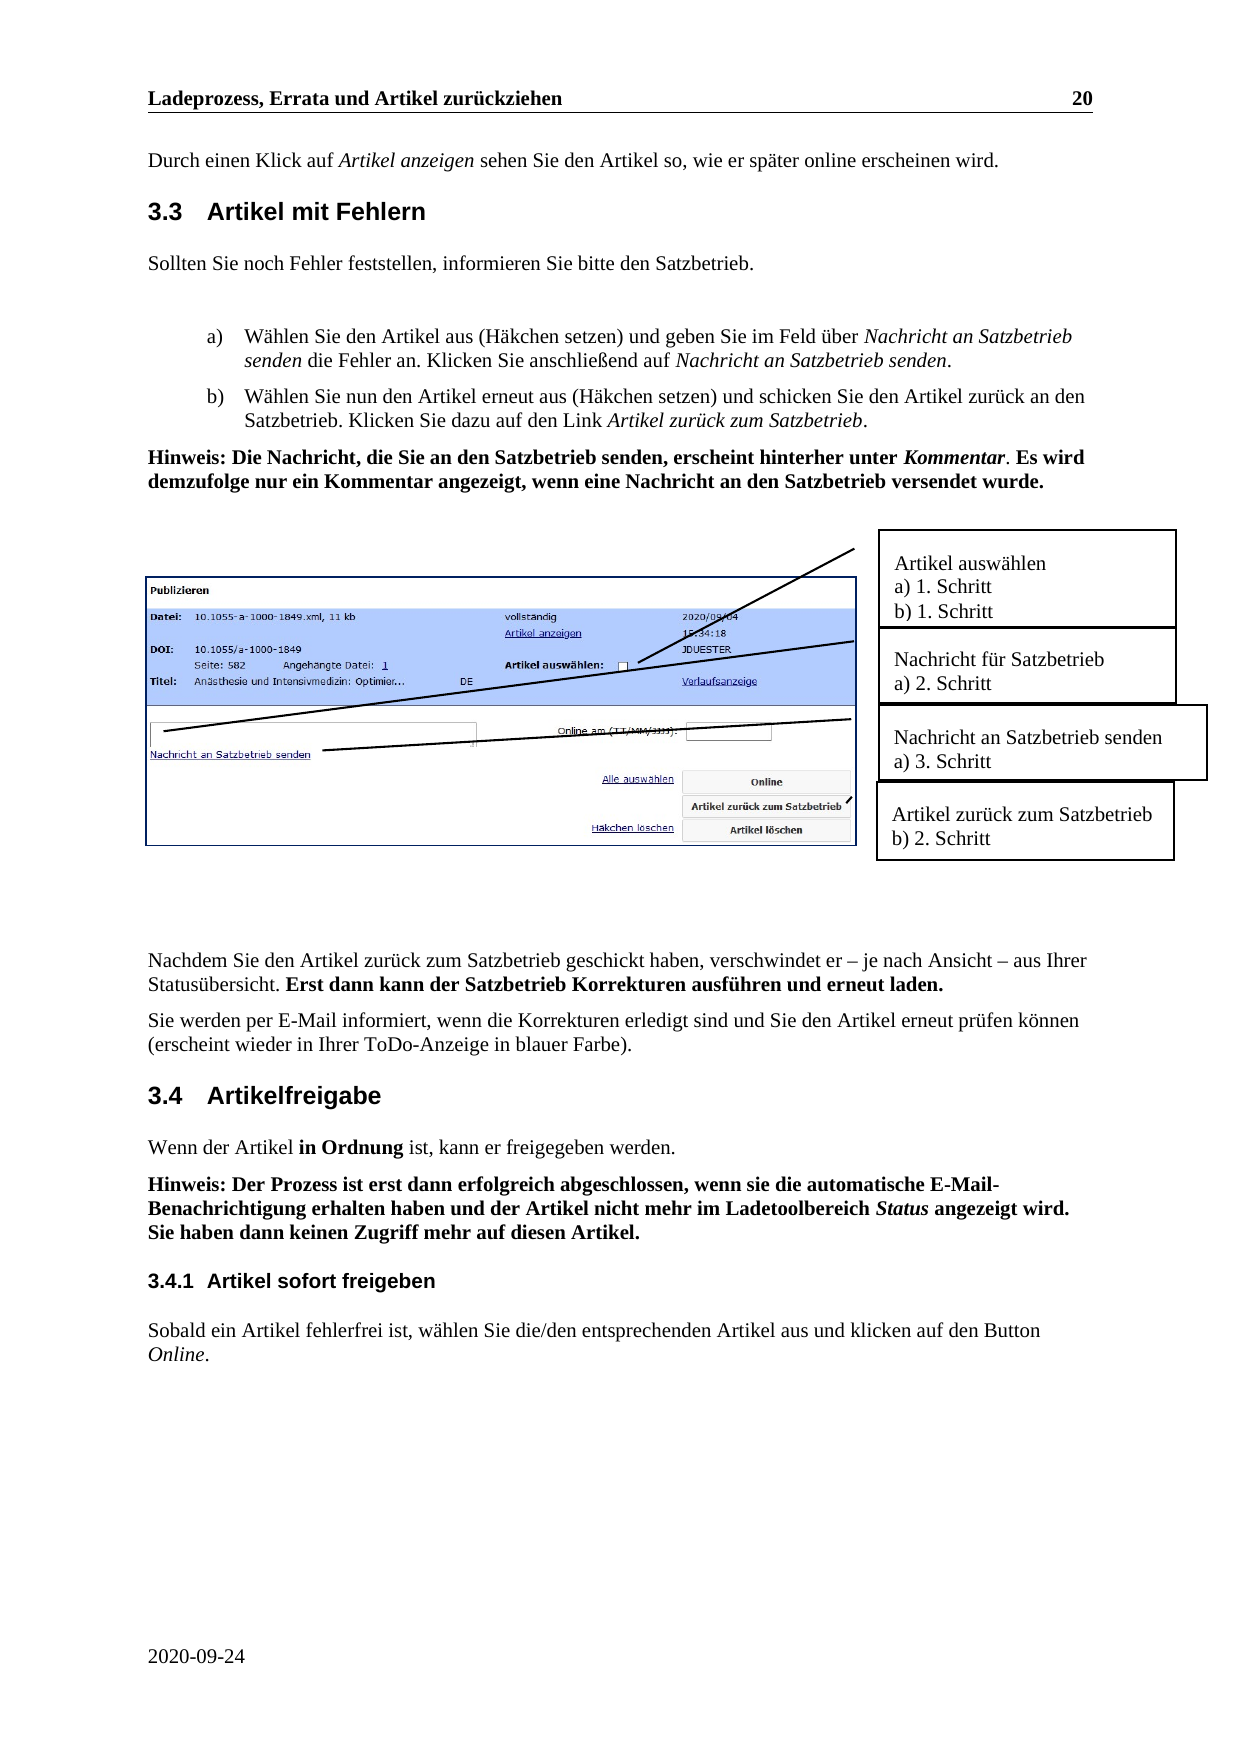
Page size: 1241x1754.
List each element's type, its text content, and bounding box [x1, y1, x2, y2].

text Hinweis: Die Nachricht, die Sie an den Satzbetrieb senden, erscheint hinterher unter Kommentar. Es wird demzufolge nur ein Kommentar angezeigt, wenn eine Nachricht an den Satzbetrieb versendet wurde. [148, 445, 1093, 493]
text Hinweis: Der Prozess ist erst dann erfolgreich abgeschlossen, wenn sie die automatische E-Mail-Benachrichtigung erhalten haben und der Artikel nicht mehr im Ladetoolbereich Status angezeigt wird. Sie haben dann keinen Zugriff mehr auf diesen Artikel. [148, 1172, 1093, 1244]
text Wenn der Artikel in Ordnung ist, kann er freigegeben werden. [148, 1135, 1093, 1159]
subtitle Artikelfreigabe [148, 1081, 1093, 1110]
list Wählen Sie den Artikel aus (Häkchen setzen) und geben Sie im Feld über Nachricht an Satzbetrieb senden die Fehler an. Klicken Sie anschließend auf Nachricht an Satzbetrieb senden. [207, 323, 1093, 372]
picture [147, 578, 855, 845]
text Durch einen Klick auf Artikel anzeigen sehen Sie den Artikel so, wie er später online erscheinen wird. [148, 148, 1093, 172]
text Sie werden per E-Mail informiert, wenn die Korrekturen erledigt sind und Sie den Artikel erneut prüfen können (erscheint wieder in Ihrer ToDo-Anzeige in blauer Farbe). [148, 1008, 1093, 1056]
text Sollten Sie noch Fehler feststellen, informieren Sie bitte den Satzbetrieb. [148, 250, 1093, 274]
text Nachdem Sie den Artikel zurück zum Satzbetrieb geschickt haben, verschwindet er – je nach Ansicht – aus Ihrer Statusübersicht. Erst dann kann der Satzbetrieb Korrekturen ausführen und erneut laden. [148, 947, 1093, 996]
subtitle Artikel sofort freigeben [148, 1269, 1093, 1293]
subtitle Artikel mit Fehlern [148, 197, 1093, 225]
text Sobald ein Artikel fehlerfrei ist, wählen Sie die/den entsprechenden Artikel aus und klicken auf den Button Online. [148, 1318, 1093, 1366]
list Wählen Sie nun den Artikel erneut aus (Häkchen setzen) und schicken Sie den Artikel zurück an den Satzbetrieb. Klicken Sie dazu auf den Link Artikel zurück zum Satzbetrieb. [207, 384, 1093, 432]
